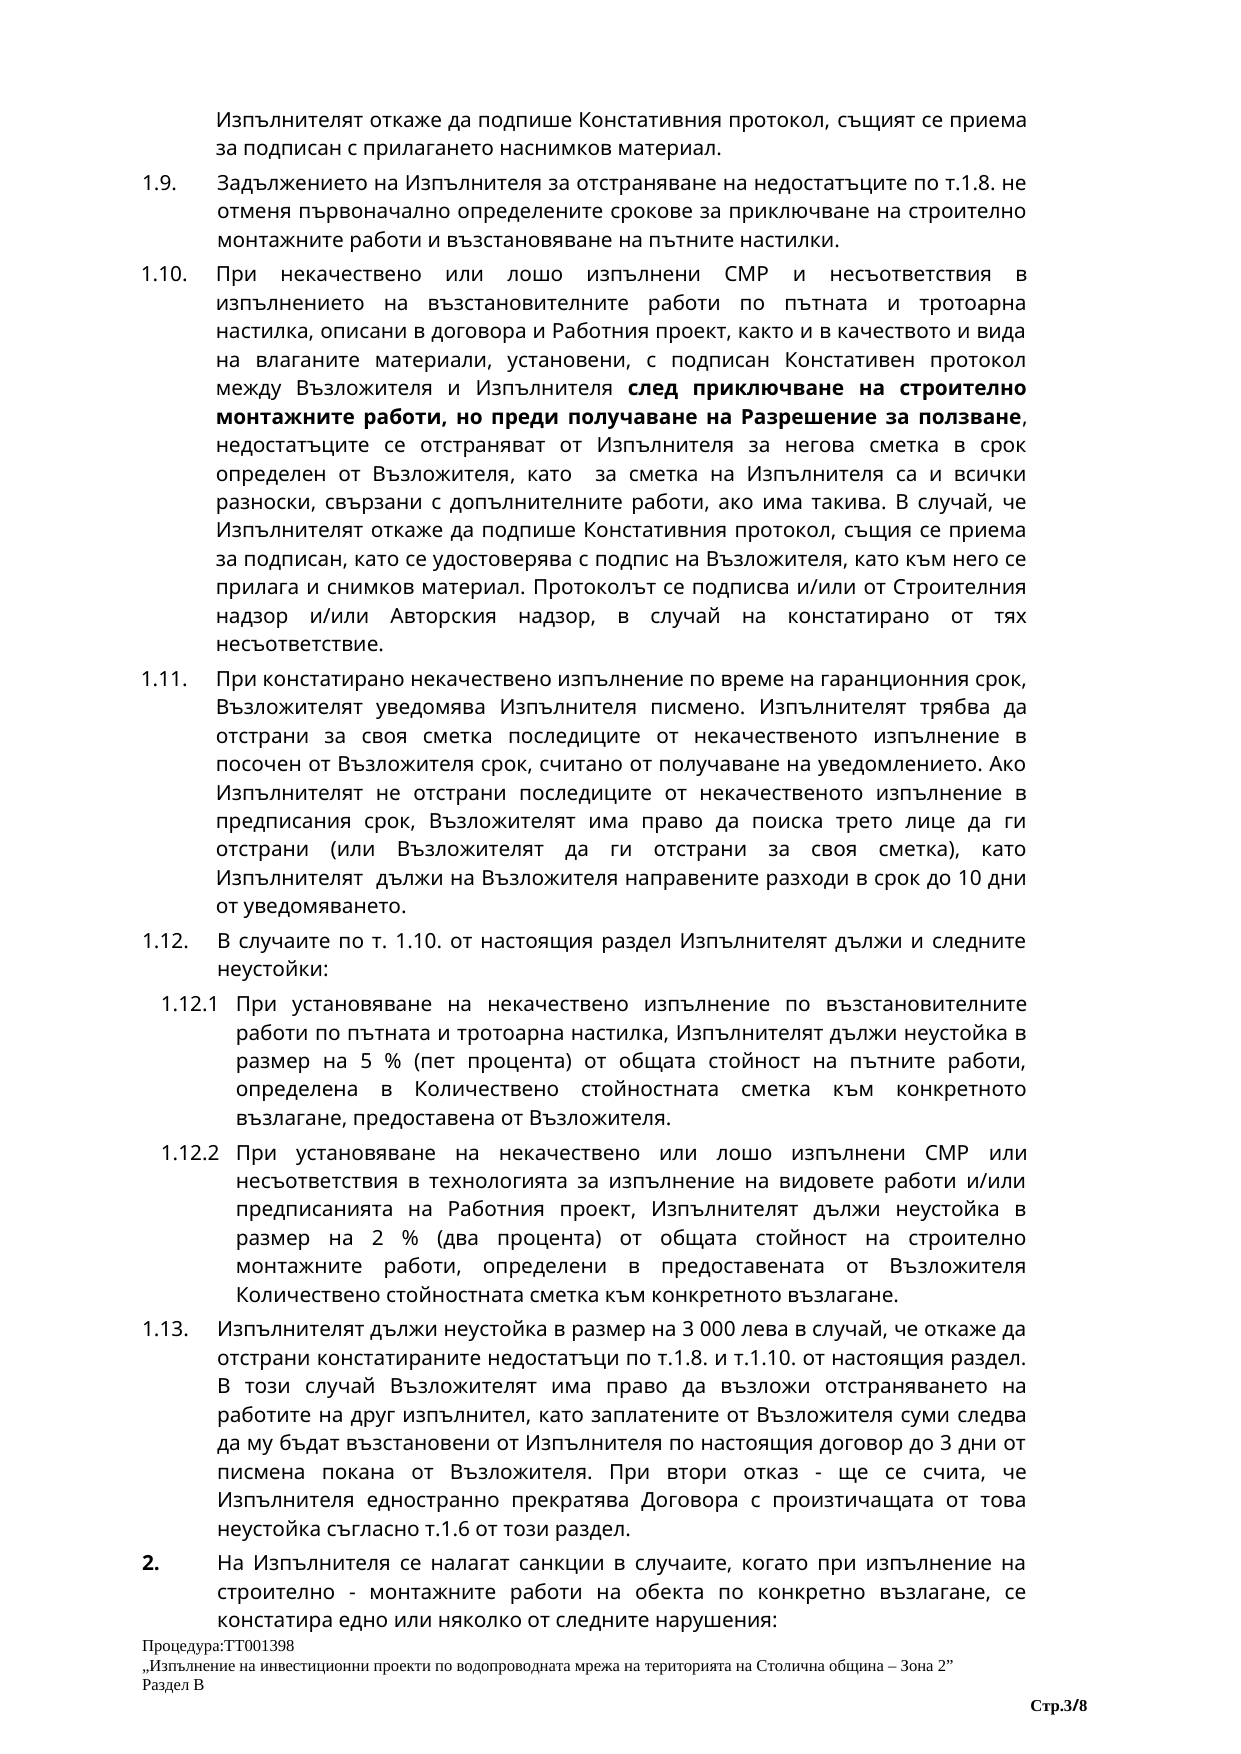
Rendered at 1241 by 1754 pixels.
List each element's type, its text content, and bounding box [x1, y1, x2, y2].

list При некачествено или лошо изпълнени СМР и несъответствия в изпълнението на възстановителните работи по пътната и тротоарна настилка, описани в договора и Работния проект, както и в качеството и вида на влаганите материали, установени, с подписан Констативен протокол между Възложителя и Изпълнителя след приключване на строително монтажните работи, но преди получаване на Разрешение за ползване, недостатъците се отстраняват от Изпълнителя за негова сметка в срок определен от Възложителя, като за сметка на Изпълнителя са и всички разноски, свързани с допълнителните работи, ако има такива. В случай, че Изпълнителят откаже да подпише Констативния протокол, същия се приема за подписан, като се удостоверява с подпис на Възложителя, като към него се прилага и снимков материал. Протоколът се подписва и/или от Строителния надзор и/или Авторския надзор, в случай на констатирано от тях несъответствие. [141, 259, 1027, 658]
list При установяване на некачествено или лошо изпълнени СМР или несъответствия в технологията за изпълнение на видовете работи и/или предписанията на Работния проект, Изпълнителят дължи неустойка в размер на 2 % (два процента) от общата стойност на строително монтажните работи, определени в предоставената от Възложителя Количествено стойностната сметка към конкретното възлагане. [161, 1138, 1027, 1308]
list При установяване на некачествено изпълнение по възстановителните работи по пътната и тротоарна настилка, Изпълнителят дължи неустойка в размер на 5 % (пет процента) от общата стойност на пътните работи, определена в Количествено стойностната сметка към конкретното възлагане, предоставена от Възложителя. [161, 989, 1027, 1131]
list Задължението на Изпълнителя за отстраняване на недостатъците по т.1.8. не отменя първоначално определените срокове за приключване на строително монтажните работи и възстановяване на пътните настилки. [142, 168, 1027, 253]
list Изпълнителят дължи неустойка в размер на 3 000 лева в случай, че откаже да отстрани констатираните недостатъци по т.1.8. и т.1.10. от настоящия раздел. В този случай Възложителят има право да възложи отстраняването на работите на друг изпълнител, като заплатените от Възложителя суми следва да му бъдат възстановени от Изпълнителя по настоящия договор до 3 дни от писмена покана от Възложителя. При втори отказ - ще се счита, че Изпълнителя едностранно прекратява Договора с произтичащата от това неустойка съгласно т.1.6 от този раздел. [142, 1314, 1027, 1542]
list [141, 105, 1027, 162]
list В случаите по т. 1.10. от настоящия раздел Изпълнителят дължи и следните неустойки: [142, 926, 1027, 983]
list На Изпълнителя се налагат санкции в случаите, когато при изпълнение на строително - монтажните работи на обекта по конкретно възлагане, се констатира едно или няколко от следните нарушения: [142, 1548, 1027, 1634]
list При констатирано некачествено изпълнение по време на гаранционния срок, Възложителят уведомява Изпълнителя писмено. Изпълнителят трябва да отстрани за своя сметка последиците от некачественото изпълнение в посочен от Възложителя срок, считано от получаване на уведомлението. Ако Изпълнителят не отстрани последиците от некачественото изпълнение в предписания срок, Възложителят има право да поиска трето лице да ги отстрани (или Възложителят да ги отстрани за своя сметка), като Изпълнителят дължи на Възложителя направените разходи в срок до 10 дни от уведомяването. [141, 664, 1027, 920]
